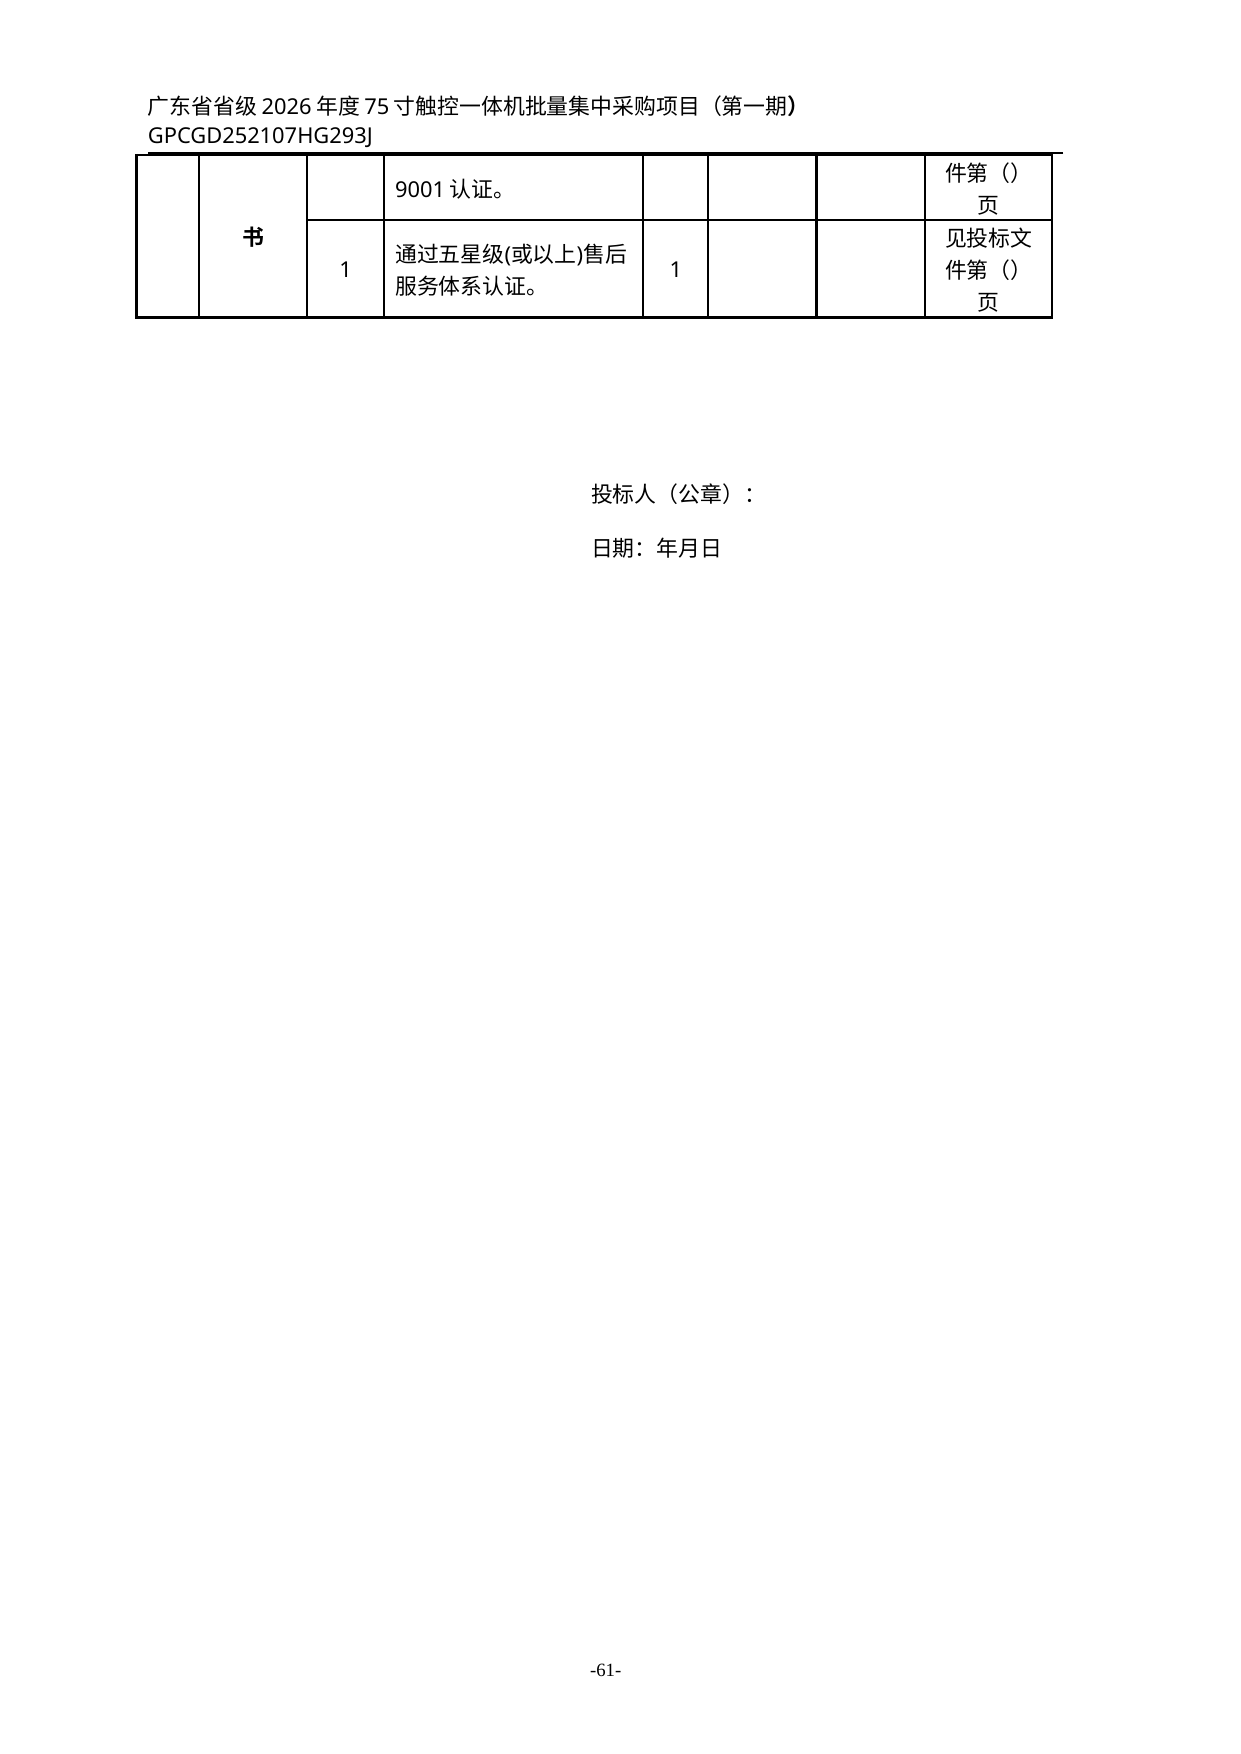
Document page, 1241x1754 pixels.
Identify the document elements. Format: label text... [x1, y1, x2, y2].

table_cell 1 [308, 221, 383, 316]
table_cell 1 [308, 156, 383, 219]
text 投标人（公章）： [591, 477, 1063, 509]
table_cell 相关证书 [200, 156, 306, 316]
table_cell 1 [644, 221, 707, 316]
table_cell 1 [644, 156, 707, 219]
table_cell [709, 221, 815, 316]
table_cell 通过五星级(或以上)售后服务体系认证。 [385, 221, 642, 316]
table_cell [709, 156, 815, 219]
table_cell 39 [138, 156, 198, 316]
table_cell [818, 156, 924, 219]
table_cell 见投标文件第（）页 [926, 221, 1051, 316]
text 日期：年月日 [591, 531, 1063, 563]
table_cell 通过质量管理体系ISO 9001认证。 [385, 156, 642, 219]
table_cell [818, 221, 924, 316]
table_cell 见投标文件第（）页 [926, 156, 1051, 219]
